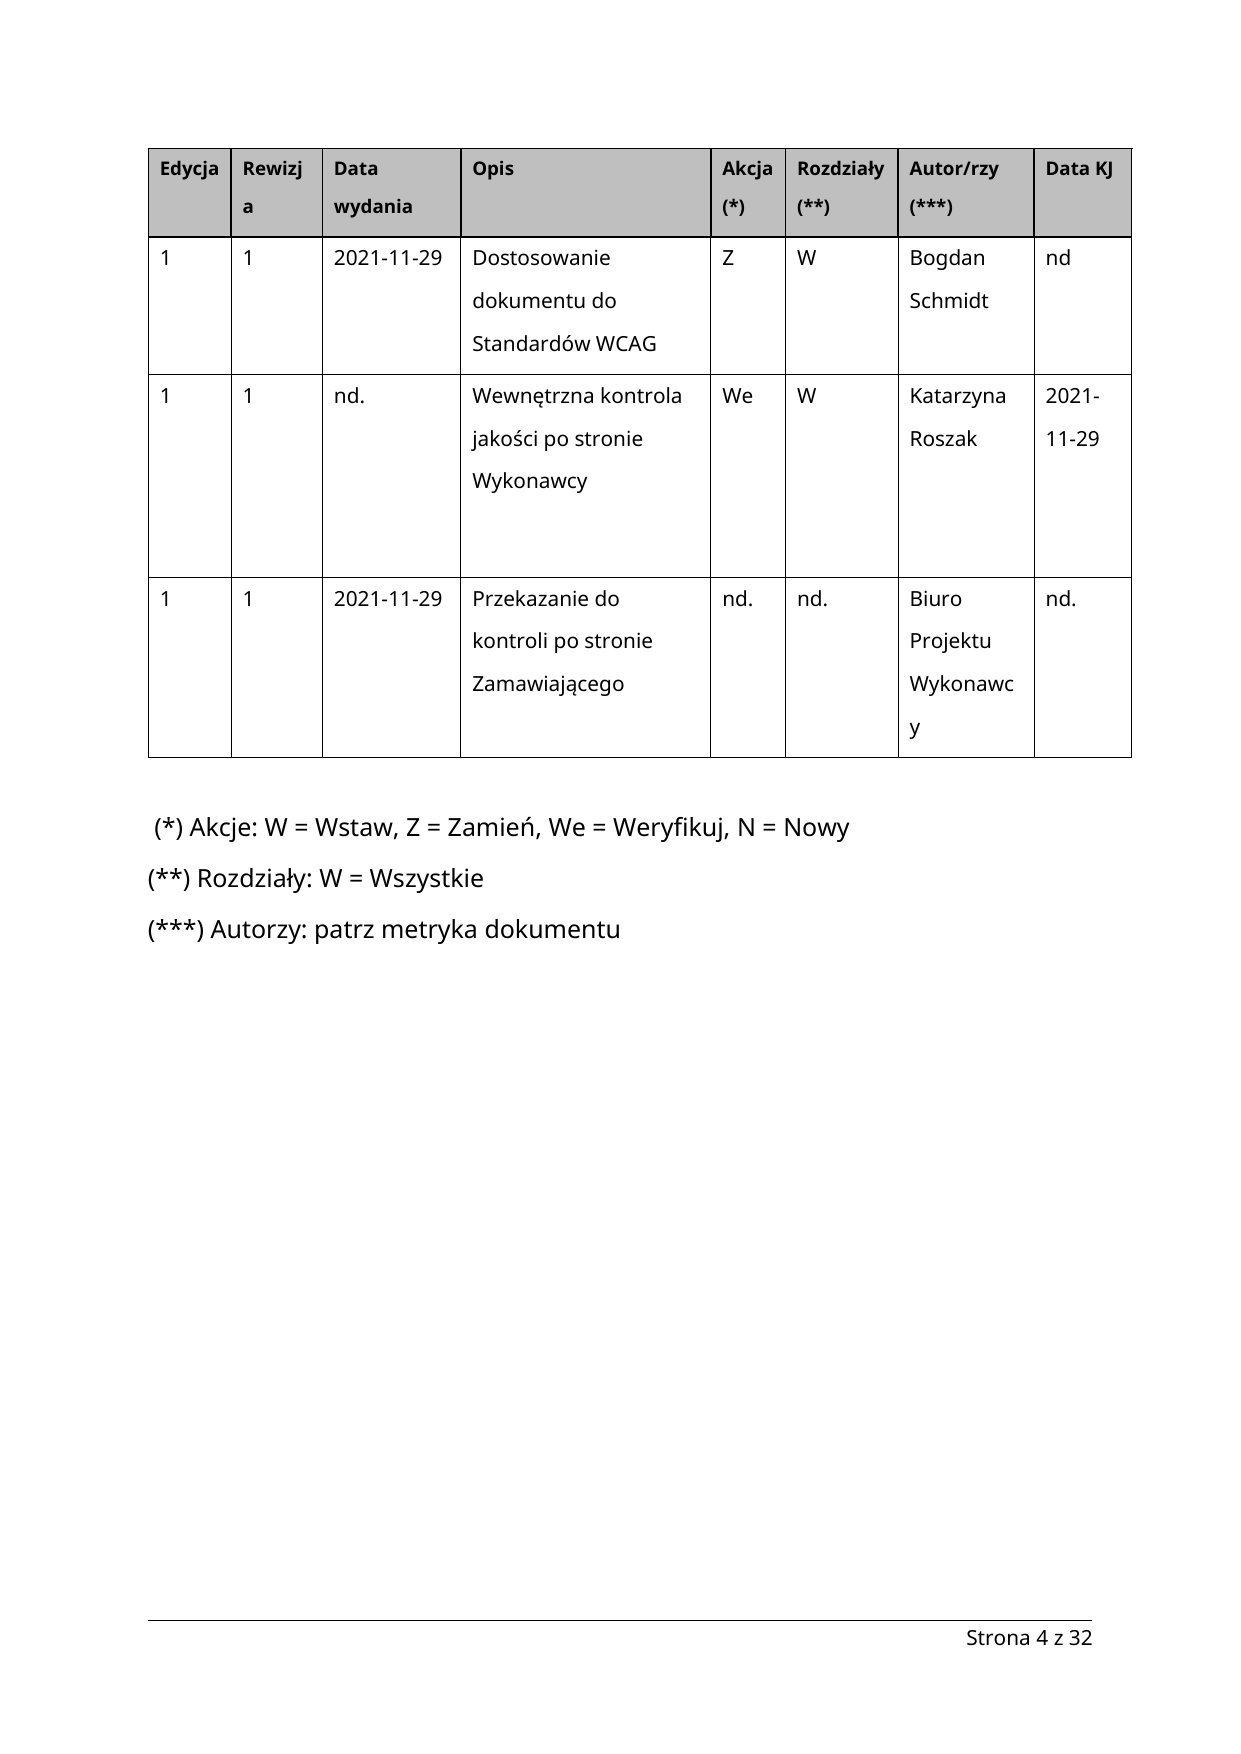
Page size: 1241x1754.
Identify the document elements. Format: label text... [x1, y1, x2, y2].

table_header Data wydania [323, 149, 460, 236]
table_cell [461, 375, 710, 577]
table_cell Dostosowanie dokumentu do Standardów WCAG [461, 238, 710, 374]
table_cell Katarzyna Roszak [899, 375, 1034, 577]
text (*) Akcje: W = Wstaw, Z = Zamień, We = Weryfikuj, N = Nowy [148, 809, 1092, 843]
text (***) Autorzy: patrz metryka dokumentu [148, 911, 1092, 945]
table_header Rewizja [232, 149, 322, 236]
text (**) Rozdziały: W = Wszystkie [148, 860, 1092, 894]
table_cell nd. [711, 578, 785, 757]
table_cell W [786, 375, 898, 577]
table_cell W [786, 238, 898, 374]
table_cell Bogdan Schmidt [899, 238, 1034, 374]
table_cell nd [1035, 238, 1131, 374]
table_header Rozdziały (**) [786, 149, 897, 236]
table_cell Biuro Projektu Wykonawcy [899, 578, 1034, 757]
table_cell nd. [786, 578, 898, 757]
table_header Opis [462, 149, 710, 236]
table_cell 1 [232, 375, 322, 577]
table_header Data KJ [1035, 149, 1131, 236]
table_cell 2021-11-29 [323, 578, 460, 757]
table_cell 1 [232, 578, 322, 757]
table_cell Przekazanie do kontroli po stronie Zamawiającego [461, 578, 710, 757]
table_cell 2021-11-29 [323, 238, 460, 374]
table_cell 1 [232, 238, 322, 374]
table_header Akcja (*) [712, 149, 785, 236]
table_cell 1 [149, 578, 231, 757]
table_header Edycja [149, 149, 230, 236]
table_cell nd. [323, 375, 460, 577]
table_header Autor/rzy (***) [899, 149, 1033, 236]
table_cell 2021-11-29 [1035, 375, 1131, 577]
table_cell We [711, 375, 785, 577]
table_cell Z [711, 238, 785, 374]
table_cell 1 [149, 375, 231, 577]
table_cell 1 [149, 238, 231, 374]
table_cell nd. [1035, 578, 1131, 757]
